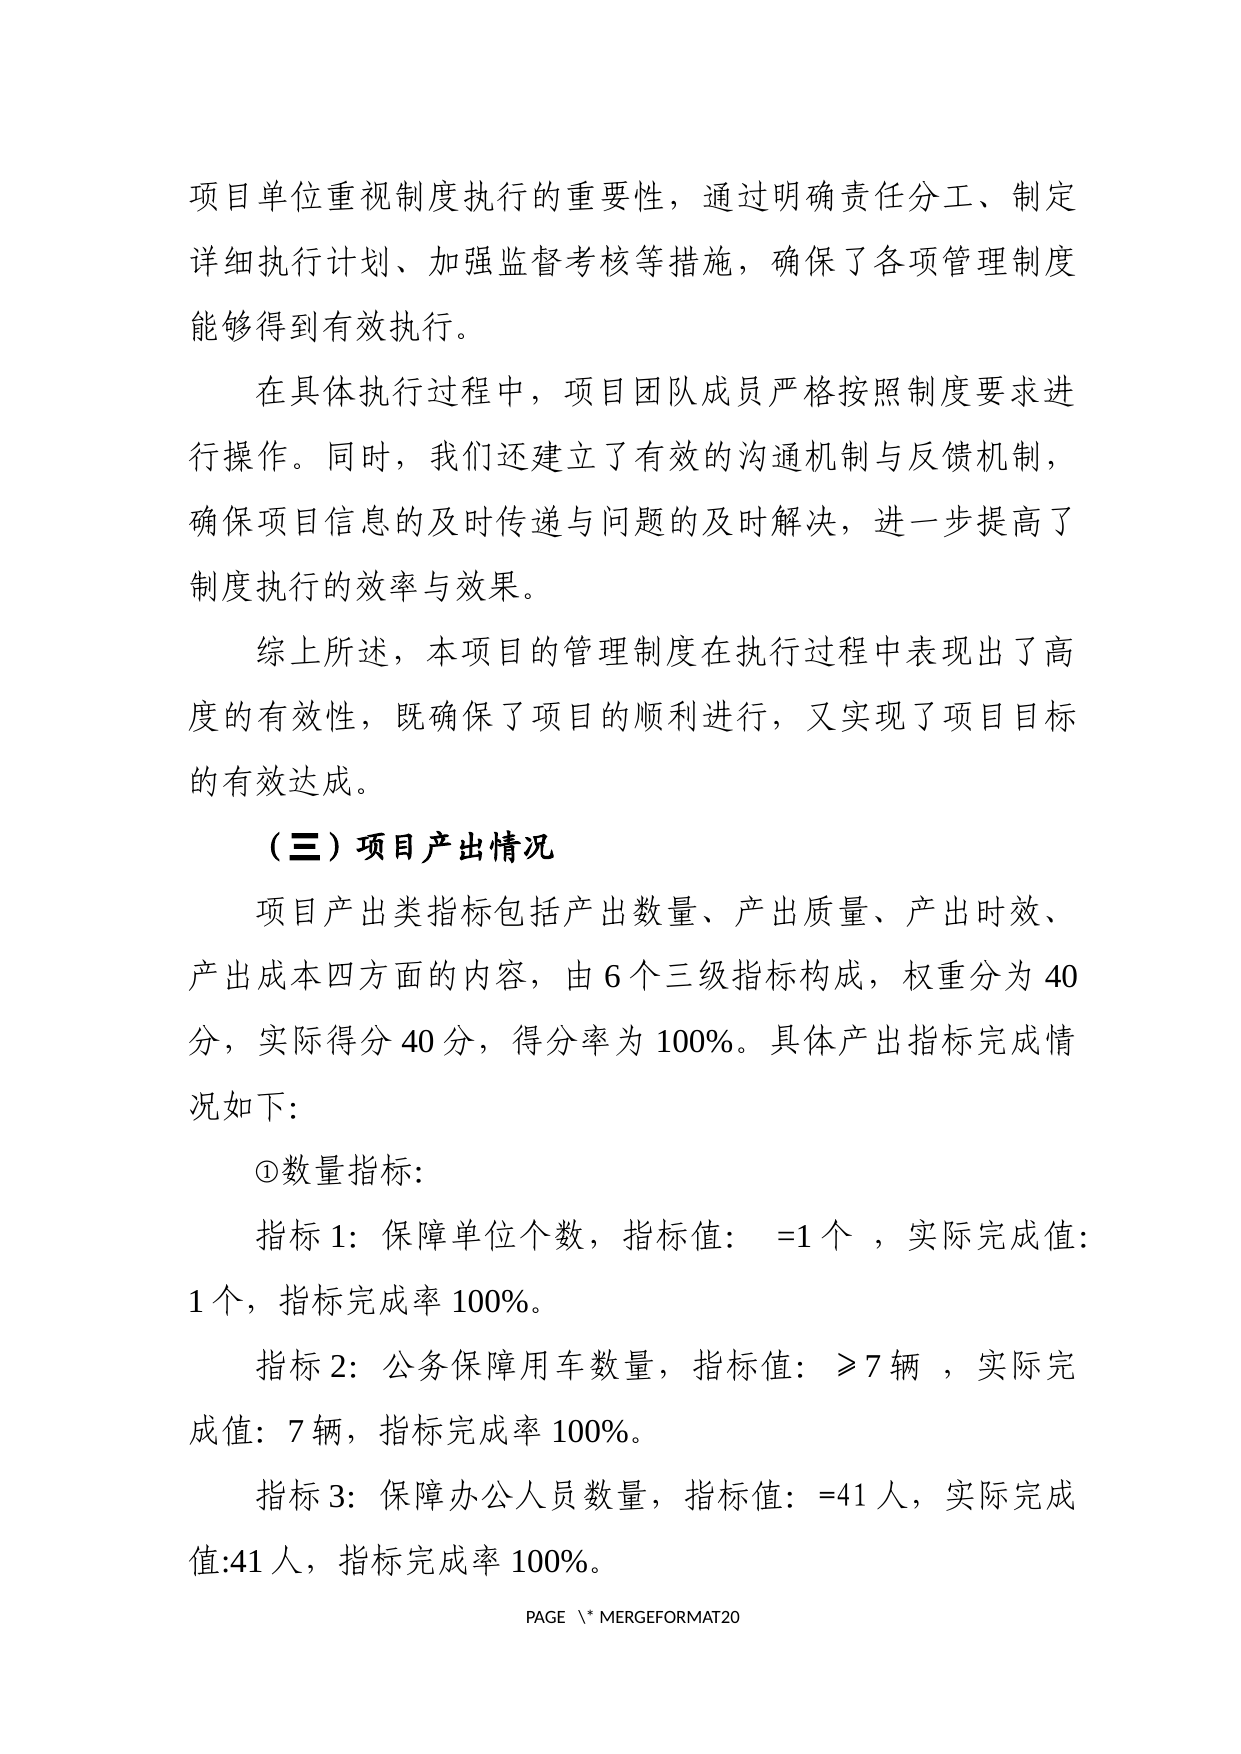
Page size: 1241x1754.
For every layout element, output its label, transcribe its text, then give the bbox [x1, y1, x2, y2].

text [187, 162, 1078, 357]
text 指标3：保障办公人员数量，指标值：=41人，实际完成值:41人，指标完成率100%。 [187, 1462, 1078, 1592]
text 指标1：保障单位个数，指标值： =1个 ，实际完成值：1个，指标完成率100%。 [187, 1202, 1078, 1332]
list 项目产出情况 [187, 812, 1078, 877]
text ①数量指标： [187, 1137, 1078, 1202]
text 综上所述，本项目的管理制度在执行过程中表现出了高度的有效性，既确保了项目的顺利进行，又实现了项目目标的有效达成。 [187, 617, 1078, 812]
text 项目产出类指标包括产出数量、产出质量、产出时效、产出成本四方面的内容，由6个三级指标构成，权重分为40分，实际得分40分，得分率为100%。具体产出指标完成情况如下： [187, 877, 1078, 1137]
text 在具体执行过程中，项目团队成员严格按照制度要求进行操作。同时，我们还建立了有效的沟通机制与反馈机制，确保项目信息的及时传递与问题的及时解决，进一步提高了制度执行的效率与效果。 [187, 357, 1078, 617]
text 指标2：公务保障用车数量，指标值：≥7辆 ，实际完成值：7辆，指标完成率100%。 [187, 1332, 1078, 1462]
